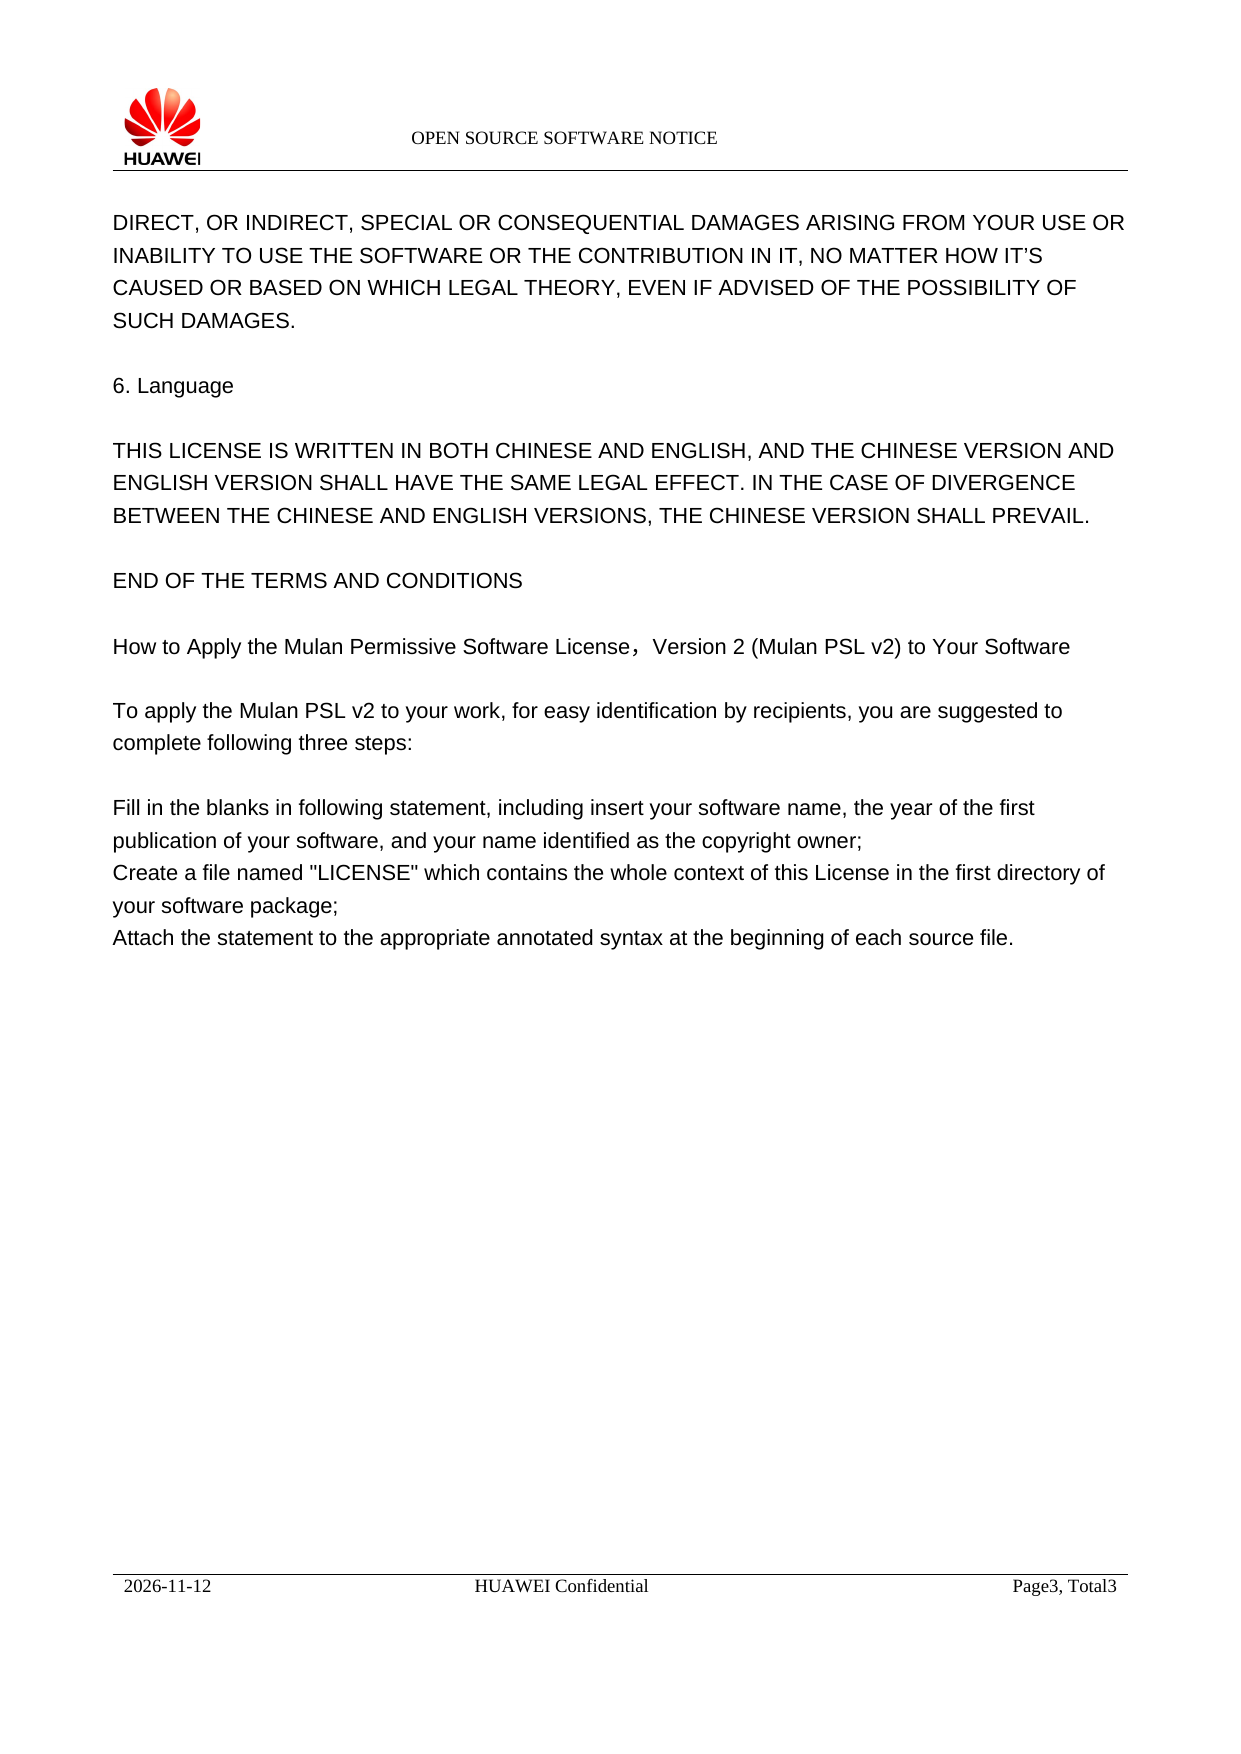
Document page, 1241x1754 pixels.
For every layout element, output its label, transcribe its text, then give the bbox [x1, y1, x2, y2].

text How to Apply the Mulan Permissive Software License，Version 2 (Mulan PSL v2) to Your Software [112, 629, 1128, 661]
text 6. Language [112, 369, 1128, 401]
text END OF THE TERMS AND CONDITIONS [112, 564, 1128, 596]
text To apply the Mulan PSL v2 to your work, for easy identification by recipients, you are suggested to complete following three steps: [112, 694, 1128, 759]
text Attach the statement to the appropriate annotated syntax at the beginning of each source file. [112, 921, 1128, 954]
text Fill in the blanks in following statement, including insert your software name, the year of the first publication of your software, and your name identified as the copyright owner; [112, 791, 1128, 856]
text THIS LICENSE IS WRITTEN IN BOTH CHINESE AND ENGLISH, AND THE CHINESE VERSION AND ENGLISH VERSION SHALL HAVE THE SAME LEGAL EFFECT. IN THE CASE OF DIVERGENCE BETWEEN THE CHINESE AND ENGLISH VERSIONS, THE CHINESE VERSION SHALL PREVAIL. [112, 434, 1128, 531]
text Create a file named "LICENSE" which contains the whole context of this License in the first directory of your software package; [112, 856, 1128, 921]
picture [124, 88, 201, 165]
